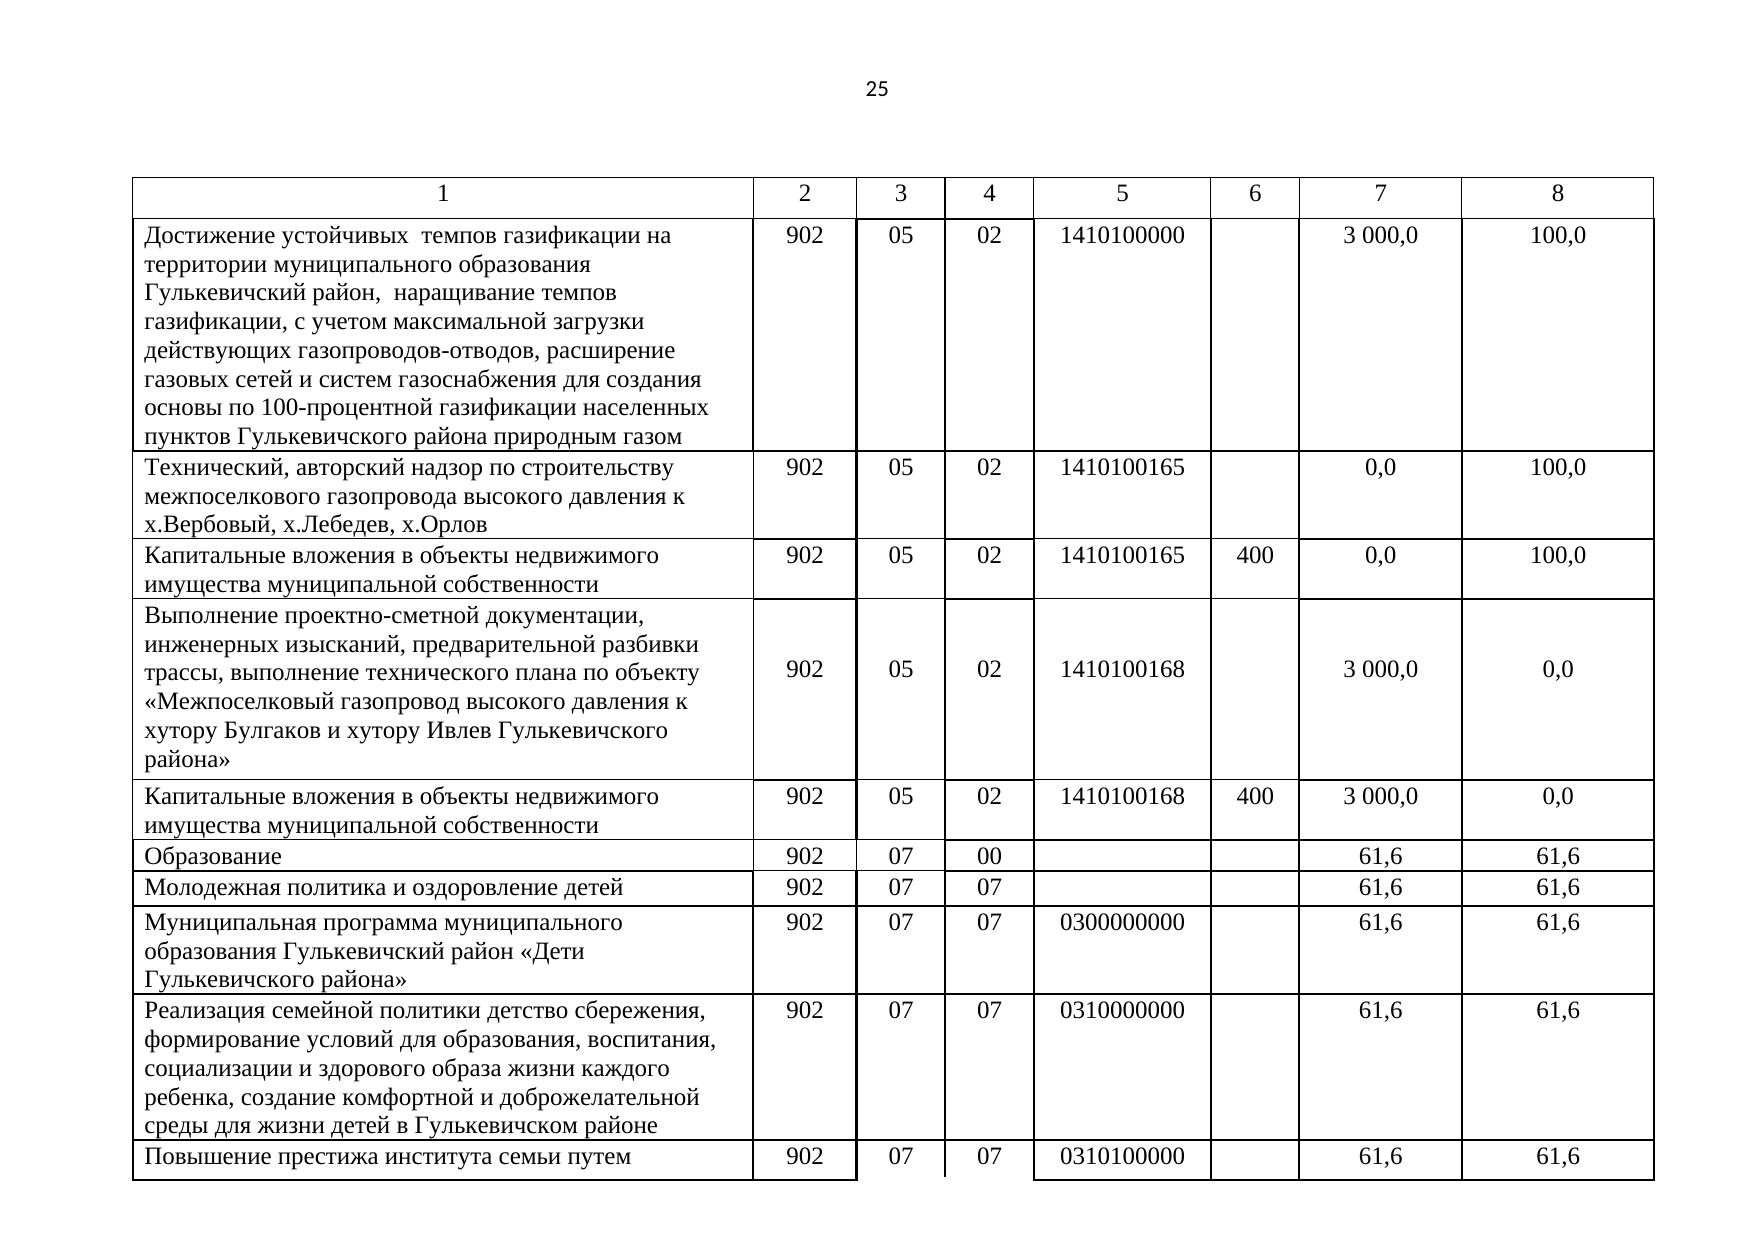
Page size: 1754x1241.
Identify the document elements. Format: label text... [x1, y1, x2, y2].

table_cell [1212, 599, 1298, 779]
table_cell Образование [134, 840, 753, 869]
table_cell [1212, 1141, 1298, 1179]
table_cell [1212, 452, 1298, 538]
table_cell 05 [858, 780, 944, 839]
table_cell 3 000,0 [1300, 600, 1461, 779]
table_header 8 [1462, 178, 1653, 218]
table_cell 902 [754, 840, 856, 869]
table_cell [134, 1141, 752, 1179]
table_cell 05 [858, 539, 944, 598]
table_cell 0,0 [1300, 452, 1461, 538]
table_cell 07 [946, 872, 1033, 905]
table_cell [1212, 907, 1298, 993]
table_cell [1199, 841, 1210, 869]
table_cell 902 [754, 781, 855, 839]
table_cell 1410100000 [1035, 219, 1210, 450]
table_cell 0310100000 [1035, 1141, 1210, 1179]
table_cell 902 [754, 907, 855, 993]
table_cell 100,0 [1463, 540, 1653, 598]
table_cell 1410100168 [1035, 780, 1210, 839]
table_cell 100,0 [1463, 219, 1653, 450]
table_header 1 [133, 178, 753, 218]
table_cell [1212, 995, 1298, 1139]
table_header 2 [754, 178, 856, 218]
table_cell 02 [946, 452, 1033, 538]
table_cell 1410100168 [1035, 599, 1210, 779]
table_cell 07 [945, 1141, 1033, 1179]
table_cell 02 [946, 540, 1033, 598]
table_cell 0300000000 [1035, 907, 1210, 993]
table_cell 902 [754, 452, 855, 538]
table_cell 02 [946, 600, 1033, 779]
table_cell 902 [754, 871, 855, 905]
table_header 5 [1034, 178, 1210, 218]
table_cell [1035, 841, 1045, 869]
table_cell Молодежная политика и оздоровление детей [134, 872, 752, 905]
table_cell 05 [858, 220, 944, 450]
table_cell 61,6 [1300, 872, 1461, 905]
table_cell 07 [946, 995, 1033, 1139]
table_cell 0,0 [1463, 781, 1653, 839]
table_cell 02 [946, 781, 1033, 839]
table_cell 3 000,0 [1300, 781, 1461, 839]
table_cell Выполнение проектно-сметной документации, инженерных изысканий, предварительной разбивки трассы, выполнение технического плана по объекту «Межпоселковый газопровод высокого давления к хутору Булгаков и хутору Ивлев Гулькевичского района» [133, 599, 753, 779]
table_cell [1212, 219, 1298, 450]
table_cell 902 [754, 540, 855, 598]
table_cell [1288, 841, 1298, 869]
table_cell 05 [858, 452, 944, 538]
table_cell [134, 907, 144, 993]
table_header 6 [1211, 178, 1299, 218]
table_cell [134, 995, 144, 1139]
table_cell 100,0 [1463, 452, 1653, 538]
table_cell 07 [858, 907, 944, 993]
table_cell 61,6 [1463, 907, 1653, 993]
table_cell 07 [857, 840, 944, 869]
table_cell 902 [754, 995, 855, 1139]
table_cell 05 [858, 599, 944, 779]
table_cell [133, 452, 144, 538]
table_cell 07 [858, 1141, 945, 1179]
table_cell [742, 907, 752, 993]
table_cell 0,0 [1300, 540, 1461, 598]
table_cell 902 [754, 1141, 855, 1179]
table_cell 3 000,0 [1300, 219, 1461, 450]
table_cell Капитальные вложения в объекты недвижимого имущества муниципальной собственности [133, 780, 753, 839]
table_cell 61,6 [1463, 995, 1653, 1139]
table_cell 61,6 [1463, 872, 1653, 905]
table_header 3 [857, 178, 944, 218]
table_cell 07 [946, 907, 1033, 993]
table_cell Достижение устойчивых темпов газификации на территории муниципального образования Гулькевичский район, наращивание темпов газификации, с учетом максимальной загрузки действующих газопроводов-отводов, расширение газовых сетей и систем газоснабжения для создания основы по 100-процентной газификации населенных пунктов Гулькевичского района природным газом [134, 219, 752, 450]
table_cell 07 [858, 995, 944, 1139]
table_cell 07 [858, 871, 944, 905]
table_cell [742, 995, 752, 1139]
table_cell 61,6 [1300, 995, 1461, 1139]
table_cell [1212, 872, 1298, 905]
table_cell [1212, 841, 1222, 869]
table_cell 1410100165 [1035, 452, 1210, 538]
table_cell 400 [1212, 539, 1298, 598]
table_header 7 [1300, 178, 1461, 218]
table_cell 0,0 [1463, 600, 1653, 779]
table_cell 61,6 [1300, 1141, 1461, 1179]
table_cell 902 [754, 600, 855, 779]
table_cell 1410100165 [1035, 539, 1210, 598]
table_cell 902 [754, 219, 855, 450]
table_cell 0310000000 [1035, 995, 1210, 1139]
table_cell 400 [1212, 780, 1298, 839]
table_cell 02 [946, 220, 1033, 450]
table_header 4 [946, 178, 1033, 218]
table_cell 61,6 [1463, 1141, 1653, 1179]
table_cell Капитальные вложения в объекты недвижимого имущества муниципальной собственности [133, 539, 753, 598]
table_cell 61,6 [1300, 907, 1461, 993]
table_cell [1035, 872, 1210, 905]
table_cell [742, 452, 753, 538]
